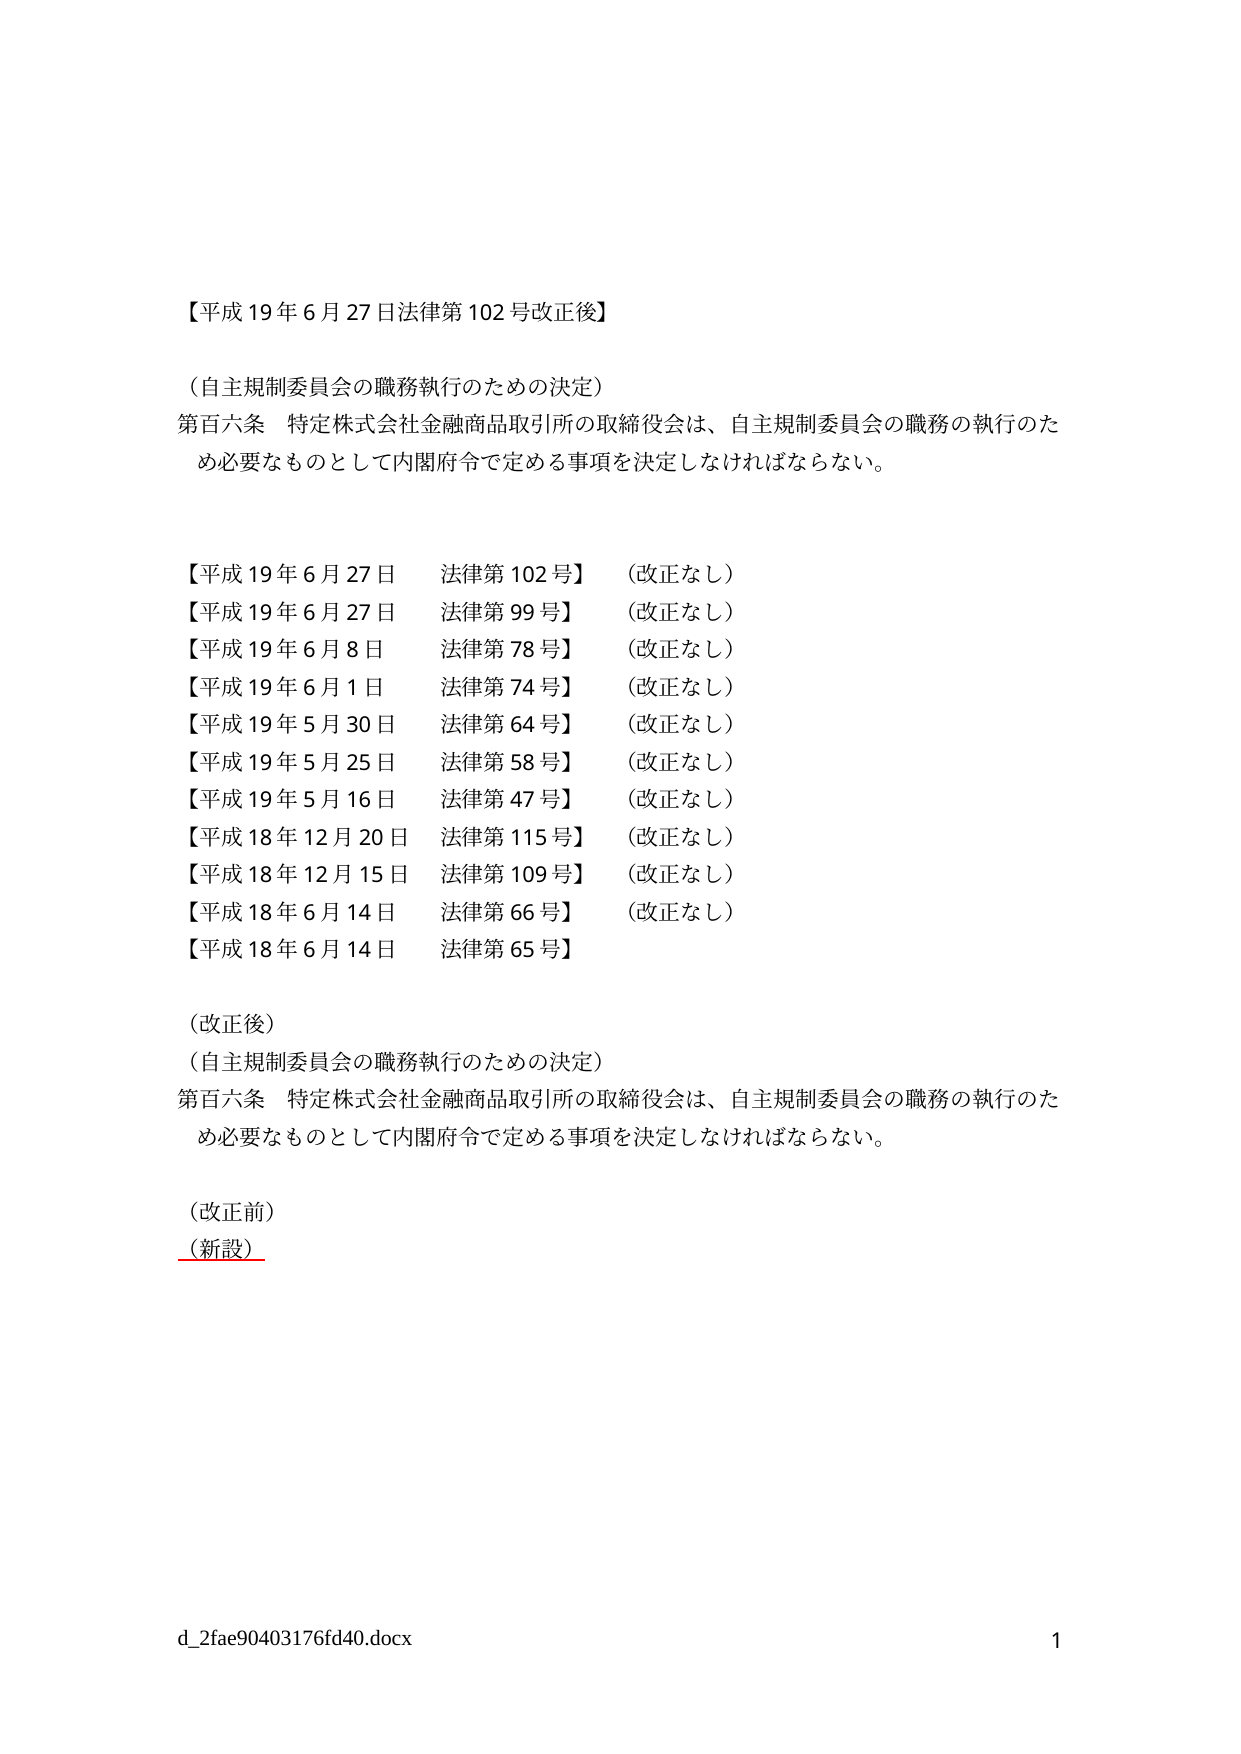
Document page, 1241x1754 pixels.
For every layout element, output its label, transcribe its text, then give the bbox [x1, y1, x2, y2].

text 【平成19年6月27日 法律第102号】 （改正なし） [177, 554, 1063, 592]
text 【平成18年12月15日 法律第109号】 （改正なし） [177, 854, 1063, 892]
text 【平成19年5月25日 法律第58号】 （改正なし） [177, 742, 1063, 779]
text （自主規制委員会の職務執行のための決定） [177, 367, 1063, 404]
text 【平成18年12月20日 法律第115号】 （改正なし） [177, 817, 1063, 854]
text 【平成18年6月14日 法律第65号】 [177, 929, 1063, 967]
text （自主規制委員会の職務執行のための決定） [177, 1042, 1063, 1079]
text 第百六条 特定株式会社金融商品取引所の取締役会は、自主規制委員会の職務の執行のため必要なものとして内閣府令で定める事項を決定しなければならない。 [177, 404, 1063, 479]
text 【平成18年6月14日 法律第66号】 （改正なし） [177, 892, 1063, 929]
text （改正前） [177, 1192, 1063, 1229]
text 【平成19年6月27日 法律第99号】 （改正なし） [177, 592, 1063, 629]
text 第百六条 特定株式会社金融商品取引所の取締役会は、自主規制委員会の職務の執行のため必要なものとして内閣府令で定める事項を決定しなければならない。 [177, 1079, 1063, 1154]
text 【平成19年6月27日法律第102号改正後】 [177, 292, 1063, 329]
text （新設） [177, 1229, 1063, 1267]
text 【平成19年5月16日 法律第47号】 （改正なし） [177, 779, 1063, 817]
text 【平成19年6月8日 法律第78号】 （改正なし） [177, 629, 1063, 667]
text （改正後） [177, 1004, 1063, 1042]
text 【平成19年5月30日 法律第64号】 （改正なし） [177, 704, 1063, 742]
text 【平成19年6月1日 法律第74号】 （改正なし） [177, 667, 1063, 704]
